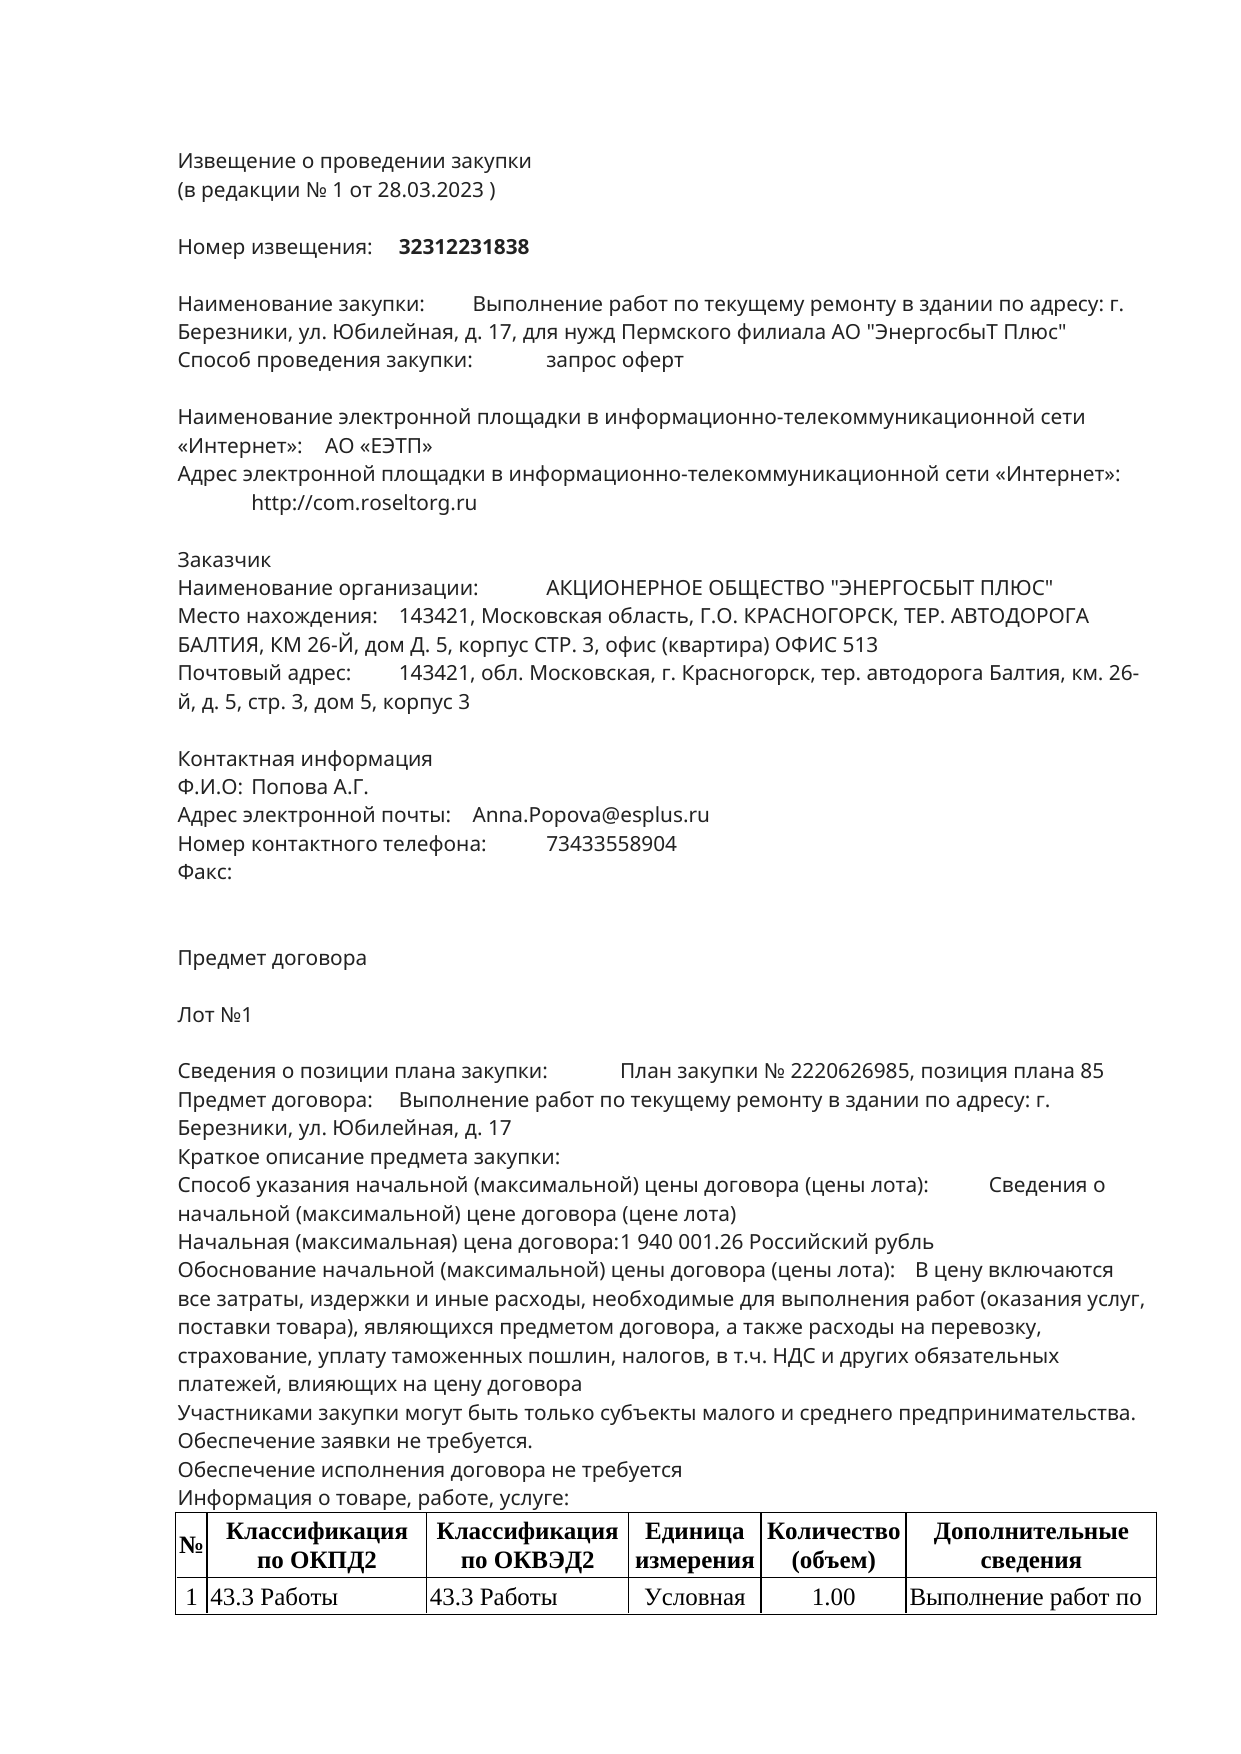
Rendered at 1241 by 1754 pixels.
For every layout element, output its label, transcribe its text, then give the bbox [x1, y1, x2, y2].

text Наименование организации: АКЦИОНЕРНОЕ ОБЩЕСТВО "ЭНЕРГОСБЫТ ПЛЮС" [177, 573, 1152, 602]
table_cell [208, 1578, 426, 1613]
table_cell 1 [176, 1578, 206, 1613]
text Обеспечение заявки не требуется. [177, 1426, 1152, 1455]
text Обоснование начальной (максимальной) цены договора (цены лота): В цену включаются все затраты, издержки и иные расходы, необходимые для выполнения работ (оказания услуг, поставки товара), являющихся предметом договора, а также расходы на перевозку, страхование, уплату таможенных пошлин, налогов, в т.ч. НДС и других обязательных платежей, влияющих на цену договора [177, 1256, 1152, 1398]
table_header № [176, 1513, 206, 1577]
text Сведения о позиции плана закупки: План закупки № 2220626985, позиция плана 85 [177, 1057, 1152, 1085]
text Участниками закупки могут быть только субъекты малого и среднего предпринимательства. [177, 1398, 1152, 1426]
text Способ проведения закупки: запрос оферт [177, 346, 1152, 374]
text Номер контактного телефона: 73433558904 [177, 829, 1152, 857]
text Наименование электронной площадки в информационно-телекоммуникационной сети «Интернет»: АО «ЕЭТП» [177, 402, 1152, 459]
text Номер извещения: 32312231838 [177, 232, 1152, 260]
text Адрес электронной площадки в информационно-телекоммуникационной сети «Интернет»: http://com.roseltorg.ru [177, 459, 1152, 516]
table_header Классификация по ОКВЭД2 [427, 1513, 628, 1577]
text Краткое описание предмета закупки: [177, 1142, 1152, 1170]
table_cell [427, 1578, 628, 1613]
text Обеспечение исполнения договора не требуется [177, 1455, 1152, 1483]
table_header Единица измерения [629, 1513, 760, 1577]
text Информация о товаре, работе, услуге: [177, 1483, 1152, 1512]
text (в редакции № 1 от 28.03.2023 ) [177, 175, 1152, 203]
text Адрес электронной почты: Anna.Popova@esplus.ru [177, 801, 1152, 829]
table_header Дополнительные сведения [907, 1513, 1156, 1577]
table_header Количество (объем) [762, 1513, 905, 1577]
text Предмет договора: Выполнение работ по текущему ремонту в здании по адресу: г. Березники, ул. Юбилейная, д. 17 [177, 1085, 1152, 1142]
text Факс: [177, 857, 1152, 886]
text Предмет договора [177, 943, 1152, 971]
table_header Классификация по ОКПД2 [208, 1513, 426, 1577]
table_cell 1.00 [762, 1578, 905, 1613]
text Извещение о проведении закупки [177, 147, 1152, 175]
text Начальная (максимальная) цена договора: 1 940 001.26 Российский рубль [177, 1227, 1152, 1256]
text Ф.И.О: Попова А.Г. [177, 772, 1152, 801]
text Способ указания начальной (максимальной) цены договора (цены лота): Сведения о начальной (максимальной) цене договора (цене лота) [177, 1170, 1152, 1227]
text Место нахождения: 143421, Московская область, Г.О. КРАСНОГОРСК, ТЕР. АВТОДОРОГА БАЛТИЯ, КМ 26-Й, дом Д. 5, корпус СТР. 3, офис (квартира) ОФИС 513 [177, 602, 1152, 658]
text Контактная информация [177, 744, 1152, 772]
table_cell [907, 1578, 1156, 1613]
text Наименование закупки: Выполнение работ по текущему ремонту в здании по адресу: г. Березники, ул. Юбилейная, д. 17, для нужд Пермского филиала АО "ЭнергосбыТ Плюс" [177, 289, 1152, 346]
text Почтовый адрес: 143421, обл. Московская, г. Красногорск, тер. автодорога Балтия, км. 26-й, д. 5, стр. 3, дом 5, корпус 3 [177, 658, 1152, 715]
table_cell Условная единица [629, 1578, 760, 1613]
text Лот №1 [177, 1000, 1152, 1028]
text Заказчик [177, 545, 1152, 573]
